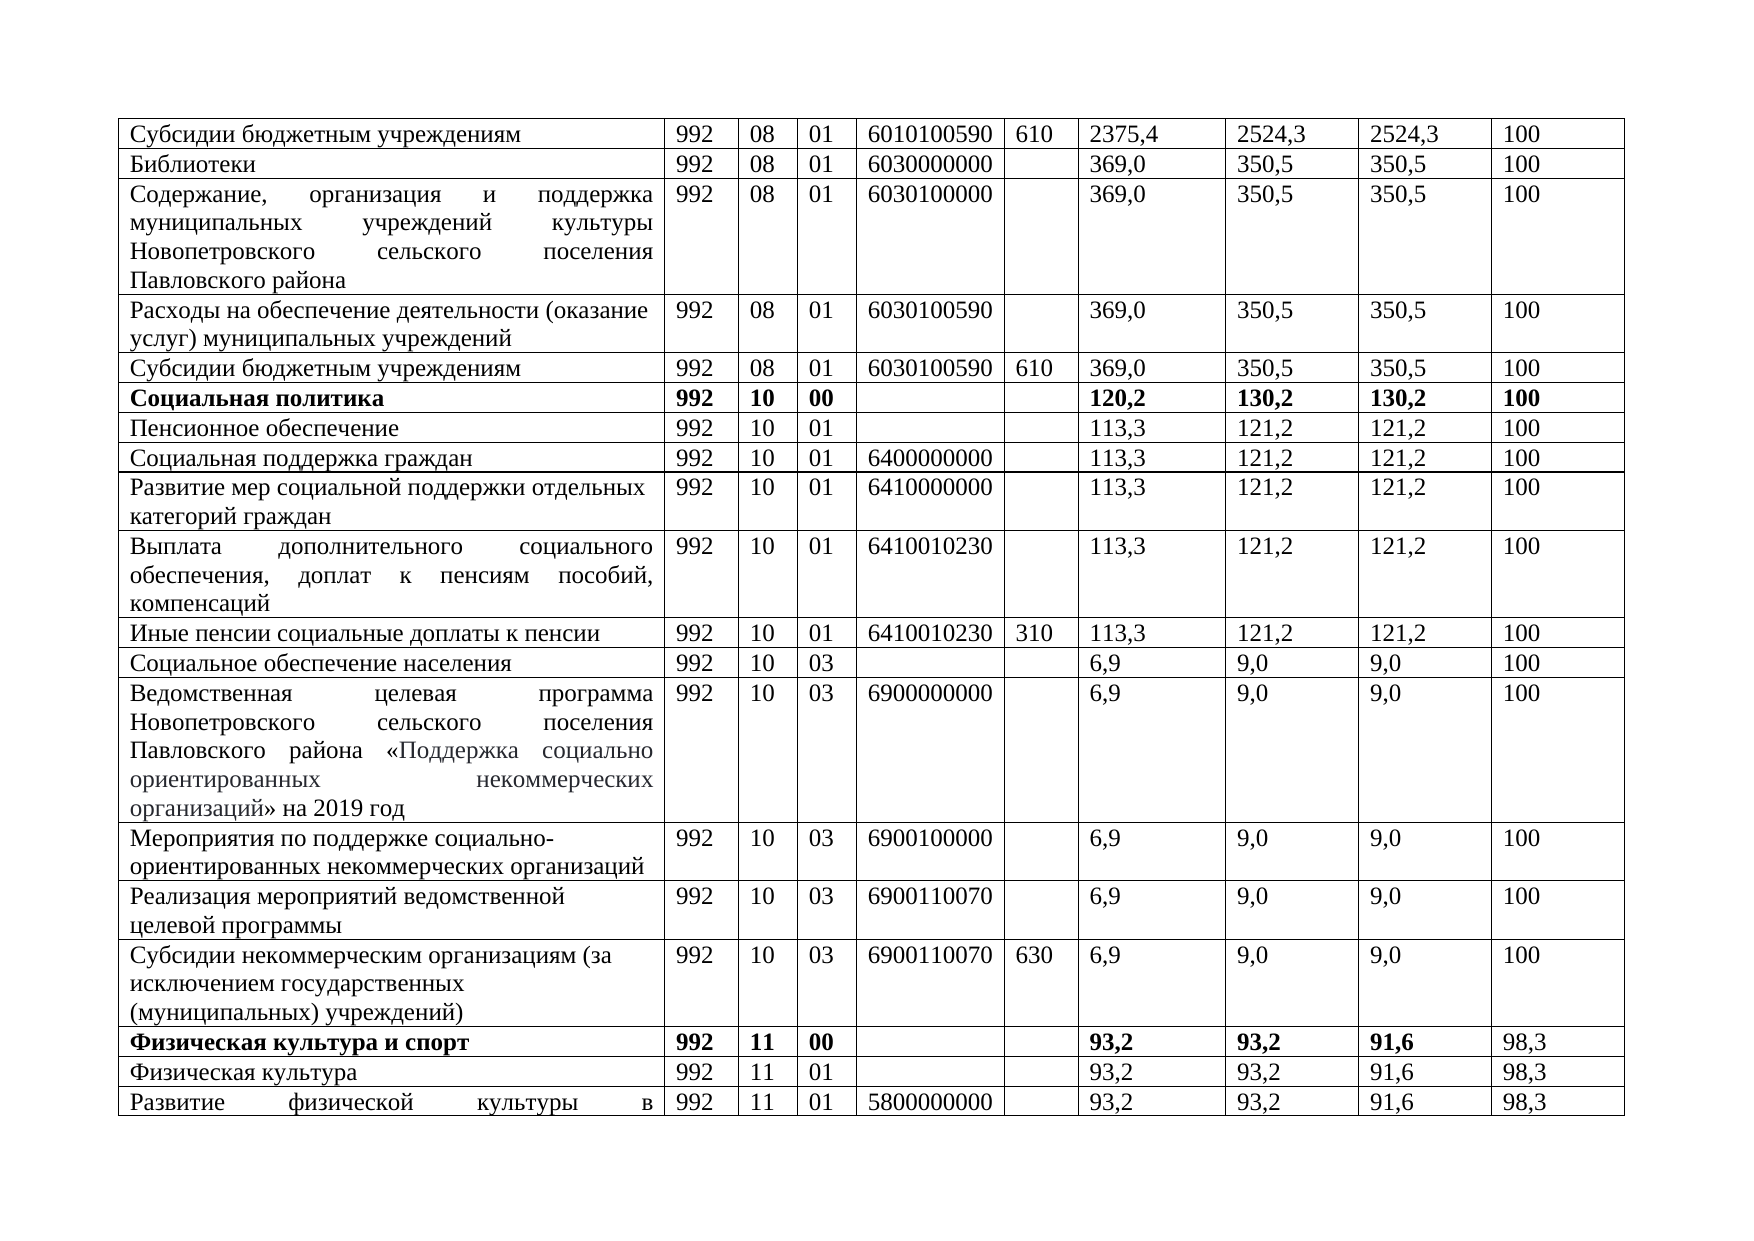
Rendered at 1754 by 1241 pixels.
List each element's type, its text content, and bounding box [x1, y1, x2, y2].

table_cell 6030100000 [857, 179, 1004, 294]
table_cell [1005, 823, 1078, 880]
table_cell 630 [1005, 940, 1078, 1026]
table_cell 10 [739, 881, 797, 939]
table_cell 100 [1492, 823, 1624, 880]
table_cell 610 [1005, 119, 1078, 148]
table_cell 350,5 [1359, 149, 1491, 178]
table_cell 10 [739, 383, 797, 412]
table_cell [1005, 531, 1078, 617]
table_cell 03 [798, 648, 856, 677]
table_cell 01 [798, 531, 856, 617]
table_cell Иные пенсии социальные доплаты к пенсии [119, 618, 664, 647]
table_cell 6900110070 [857, 940, 1004, 1026]
table_cell 113,3 [1079, 618, 1225, 647]
table_cell 992 [665, 383, 738, 412]
table_cell 08 [739, 353, 797, 382]
table_cell Субсидии бюджетным учреждениям [119, 119, 664, 148]
table_cell 100 [1492, 353, 1624, 382]
table_cell 992 [665, 473, 738, 530]
table_cell 10 [739, 940, 797, 1026]
table_cell 100 [1492, 119, 1624, 148]
table_cell 01 [798, 618, 856, 647]
table_cell 9,0 [1226, 823, 1358, 880]
table_cell 10 [739, 443, 797, 471]
table_cell 01 [798, 1057, 856, 1086]
table_cell 992 [665, 1057, 738, 1086]
table_cell [857, 383, 1004, 412]
table_cell Пенсионное обеспечение [119, 413, 664, 442]
table_cell 01 [798, 1087, 856, 1115]
table_cell 98,3 [1492, 1057, 1624, 1086]
table_cell 6030100590 [857, 295, 1004, 352]
table_cell [1005, 1027, 1078, 1056]
table_cell 100 [1492, 940, 1624, 1026]
table_cell 6030100590 [857, 353, 1004, 382]
table_cell 10 [739, 823, 797, 880]
table_cell Физическая культура [119, 1057, 664, 1086]
table_cell 120,2 [1079, 383, 1225, 412]
table_cell 01 [798, 353, 856, 382]
table_cell 121,2 [1226, 413, 1358, 442]
table_cell 91,6 [1359, 1057, 1491, 1086]
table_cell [119, 1087, 664, 1115]
table_cell 9,0 [1226, 648, 1358, 677]
table_cell 113,3 [1079, 473, 1225, 530]
table_cell 6410010230 [857, 531, 1004, 617]
table_cell 992 [665, 295, 738, 352]
table_cell 121,2 [1226, 473, 1358, 530]
table_cell 113,3 [1079, 443, 1225, 471]
table_cell Физическая культура и спорт [119, 1027, 664, 1056]
table_cell 93,2 [1079, 1087, 1225, 1115]
table_cell 9,0 [1359, 678, 1491, 822]
table_cell 369,0 [1079, 295, 1225, 352]
table_cell 100 [1492, 383, 1624, 412]
table_cell 93,2 [1079, 1027, 1225, 1056]
table_cell Развитие мер социальной поддержки отдельных категорий граждан [119, 473, 664, 530]
table_cell 01 [798, 179, 856, 294]
table_cell 121,2 [1359, 531, 1491, 617]
table_cell Социальное обеспечение населения [119, 648, 664, 677]
table_cell 100 [1492, 295, 1624, 352]
table_cell 01 [798, 119, 856, 148]
table_cell 10 [739, 678, 797, 822]
table_cell 5800000000 [857, 1087, 1004, 1115]
table_cell 130,2 [1359, 383, 1491, 412]
table_cell 350,5 [1359, 295, 1491, 352]
table_cell 6030000000 [857, 149, 1004, 178]
table_cell [1005, 443, 1078, 471]
table_cell 6900110070 [857, 881, 1004, 939]
table_cell 992 [665, 881, 738, 939]
table_cell 01 [798, 473, 856, 530]
table_cell [1005, 295, 1078, 352]
table_cell [857, 413, 1004, 442]
table_cell 08 [739, 295, 797, 352]
table_cell 93,2 [1226, 1027, 1358, 1056]
table_cell 01 [798, 413, 856, 442]
table_cell 350,5 [1359, 353, 1491, 382]
table_cell Субсидии некоммерческим организациям (за исключением государственных (муниципальных) учреждений) [119, 940, 664, 1026]
table_cell 00 [798, 383, 856, 412]
table_cell [1005, 383, 1078, 412]
table_cell 11 [739, 1057, 797, 1086]
table_cell Ведомственная целевая программа Новопетровского сельского поселения Павловского района «Поддержка социально ориентированных некоммерческих организаций» на 2019 год [119, 678, 664, 822]
table_cell 100 [1492, 413, 1624, 442]
table_cell 113,3 [1079, 531, 1225, 617]
table_cell 992 [665, 413, 738, 442]
table_cell 369,0 [1079, 149, 1225, 178]
table_cell 6410010230 [857, 618, 1004, 647]
table_cell 9,0 [1359, 881, 1491, 939]
table_cell [1005, 678, 1078, 822]
table_cell 00 [798, 1027, 856, 1056]
table_cell 9,0 [1226, 678, 1358, 822]
table_cell 350,5 [1226, 353, 1358, 382]
table_cell 01 [798, 295, 856, 352]
table_cell 03 [798, 823, 856, 880]
table_cell 992 [665, 149, 738, 178]
table_cell 9,0 [1359, 940, 1491, 1026]
table_cell 369,0 [1079, 179, 1225, 294]
table_cell Мероприятия по поддержке социально-ориентированных некоммерческих организаций [119, 823, 664, 880]
table_cell 6900100000 [857, 823, 1004, 880]
table_cell 93,2 [1226, 1057, 1358, 1086]
table_cell 992 [665, 648, 738, 677]
table_cell 6,9 [1079, 678, 1225, 822]
table_cell [1005, 413, 1078, 442]
table_cell 2375,4 [1079, 119, 1225, 148]
table_cell Выплата дополнительного социального обеспечения, доплат к пенсиям пособий, компенсаций [119, 531, 664, 617]
table_cell [1005, 1057, 1078, 1086]
table_cell 10 [739, 531, 797, 617]
table_cell Субсидии бюджетным учреждениям [119, 353, 664, 382]
table_cell 100 [1492, 531, 1624, 617]
table_cell 9,0 [1359, 823, 1491, 880]
table_cell 113,3 [1079, 413, 1225, 442]
table_cell 2524,3 [1359, 119, 1491, 148]
table_cell 6410000000 [857, 473, 1004, 530]
table_cell 6,9 [1079, 881, 1225, 939]
table_cell 350,5 [1359, 179, 1491, 294]
table_cell 121,2 [1359, 473, 1491, 530]
table_cell 100 [1492, 648, 1624, 677]
table_cell 992 [665, 678, 738, 822]
table_cell 6400000000 [857, 443, 1004, 471]
table_cell [857, 1057, 1004, 1086]
table_cell 100 [1492, 473, 1624, 530]
table_cell 121,2 [1226, 443, 1358, 471]
table_cell Реализация мероприятий ведомственной целевой программы [119, 881, 664, 939]
table_cell 992 [665, 1027, 738, 1056]
table_cell Библиотеки [119, 149, 664, 178]
table_cell 100 [1492, 149, 1624, 178]
table_cell 98,3 [1492, 1027, 1624, 1056]
table_cell [1005, 648, 1078, 677]
table_cell [1005, 149, 1078, 178]
table_cell 130,2 [1226, 383, 1358, 412]
table_cell 100 [1492, 618, 1624, 647]
table_cell [1005, 1087, 1078, 1115]
table_cell 01 [798, 443, 856, 471]
table_cell 100 [1492, 179, 1624, 294]
table_cell 08 [739, 149, 797, 178]
table_cell 992 [665, 531, 738, 617]
table_cell 03 [798, 881, 856, 939]
table_cell 350,5 [1226, 149, 1358, 178]
table_cell 01 [798, 149, 856, 178]
table_cell 03 [798, 940, 856, 1026]
table_cell 08 [739, 119, 797, 148]
table_cell 93,2 [1226, 1087, 1358, 1115]
table_cell 6900000000 [857, 678, 1004, 822]
table_cell [857, 1027, 1004, 1056]
table_cell 100 [1492, 881, 1624, 939]
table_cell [119, 179, 664, 294]
table_cell 992 [665, 618, 738, 647]
table_cell 10 [739, 618, 797, 647]
table_cell 93,2 [1079, 1057, 1225, 1086]
table_cell 992 [665, 119, 738, 148]
table_cell 9,0 [1226, 881, 1358, 939]
table_cell 100 [1492, 678, 1624, 822]
table_cell Социальная поддержка граждан [119, 443, 664, 471]
table_cell 369,0 [1079, 353, 1225, 382]
table_cell 11 [739, 1087, 797, 1115]
table_cell 992 [665, 823, 738, 880]
table_cell 992 [665, 179, 738, 294]
table_cell 350,5 [1226, 179, 1358, 294]
table_cell 992 [665, 443, 738, 471]
table_cell Социальная политика [119, 383, 664, 412]
table_cell [1005, 179, 1078, 294]
table_cell 6,9 [1079, 940, 1225, 1026]
table_cell [857, 648, 1004, 677]
table_cell 10 [739, 648, 797, 677]
table_cell 121,2 [1226, 618, 1358, 647]
table_cell [1005, 473, 1078, 530]
table_cell 121,2 [1226, 531, 1358, 617]
table_cell 91,6 [1359, 1027, 1491, 1056]
table_cell 100 [1492, 443, 1624, 471]
table_cell Расходы на обеспечение деятельности (оказание услуг) муниципальных учреждений [119, 295, 664, 352]
table_cell 6010100590 [857, 119, 1004, 148]
table_cell 121,2 [1359, 413, 1491, 442]
table_cell 992 [665, 1087, 738, 1115]
table_cell 992 [665, 940, 738, 1026]
table_cell 10 [739, 473, 797, 530]
table_cell 610 [1005, 353, 1078, 382]
table_cell 350,5 [1226, 295, 1358, 352]
table_cell 121,2 [1359, 443, 1491, 471]
table_cell 6,9 [1079, 823, 1225, 880]
table_cell 11 [739, 1027, 797, 1056]
table_cell 9,0 [1226, 940, 1358, 1026]
table_cell 2524,3 [1226, 119, 1358, 148]
table_cell 08 [739, 179, 797, 294]
table_cell 992 [665, 353, 738, 382]
table_cell 121,2 [1359, 618, 1491, 647]
table_cell 310 [1005, 618, 1078, 647]
table_cell 91,6 [1359, 1087, 1491, 1115]
table_cell 10 [739, 413, 797, 442]
table_cell [1005, 881, 1078, 939]
table_cell 9,0 [1359, 648, 1491, 677]
table_cell 6,9 [1079, 648, 1225, 677]
table_cell 98,3 [1492, 1087, 1624, 1115]
table_cell 03 [798, 678, 856, 822]
